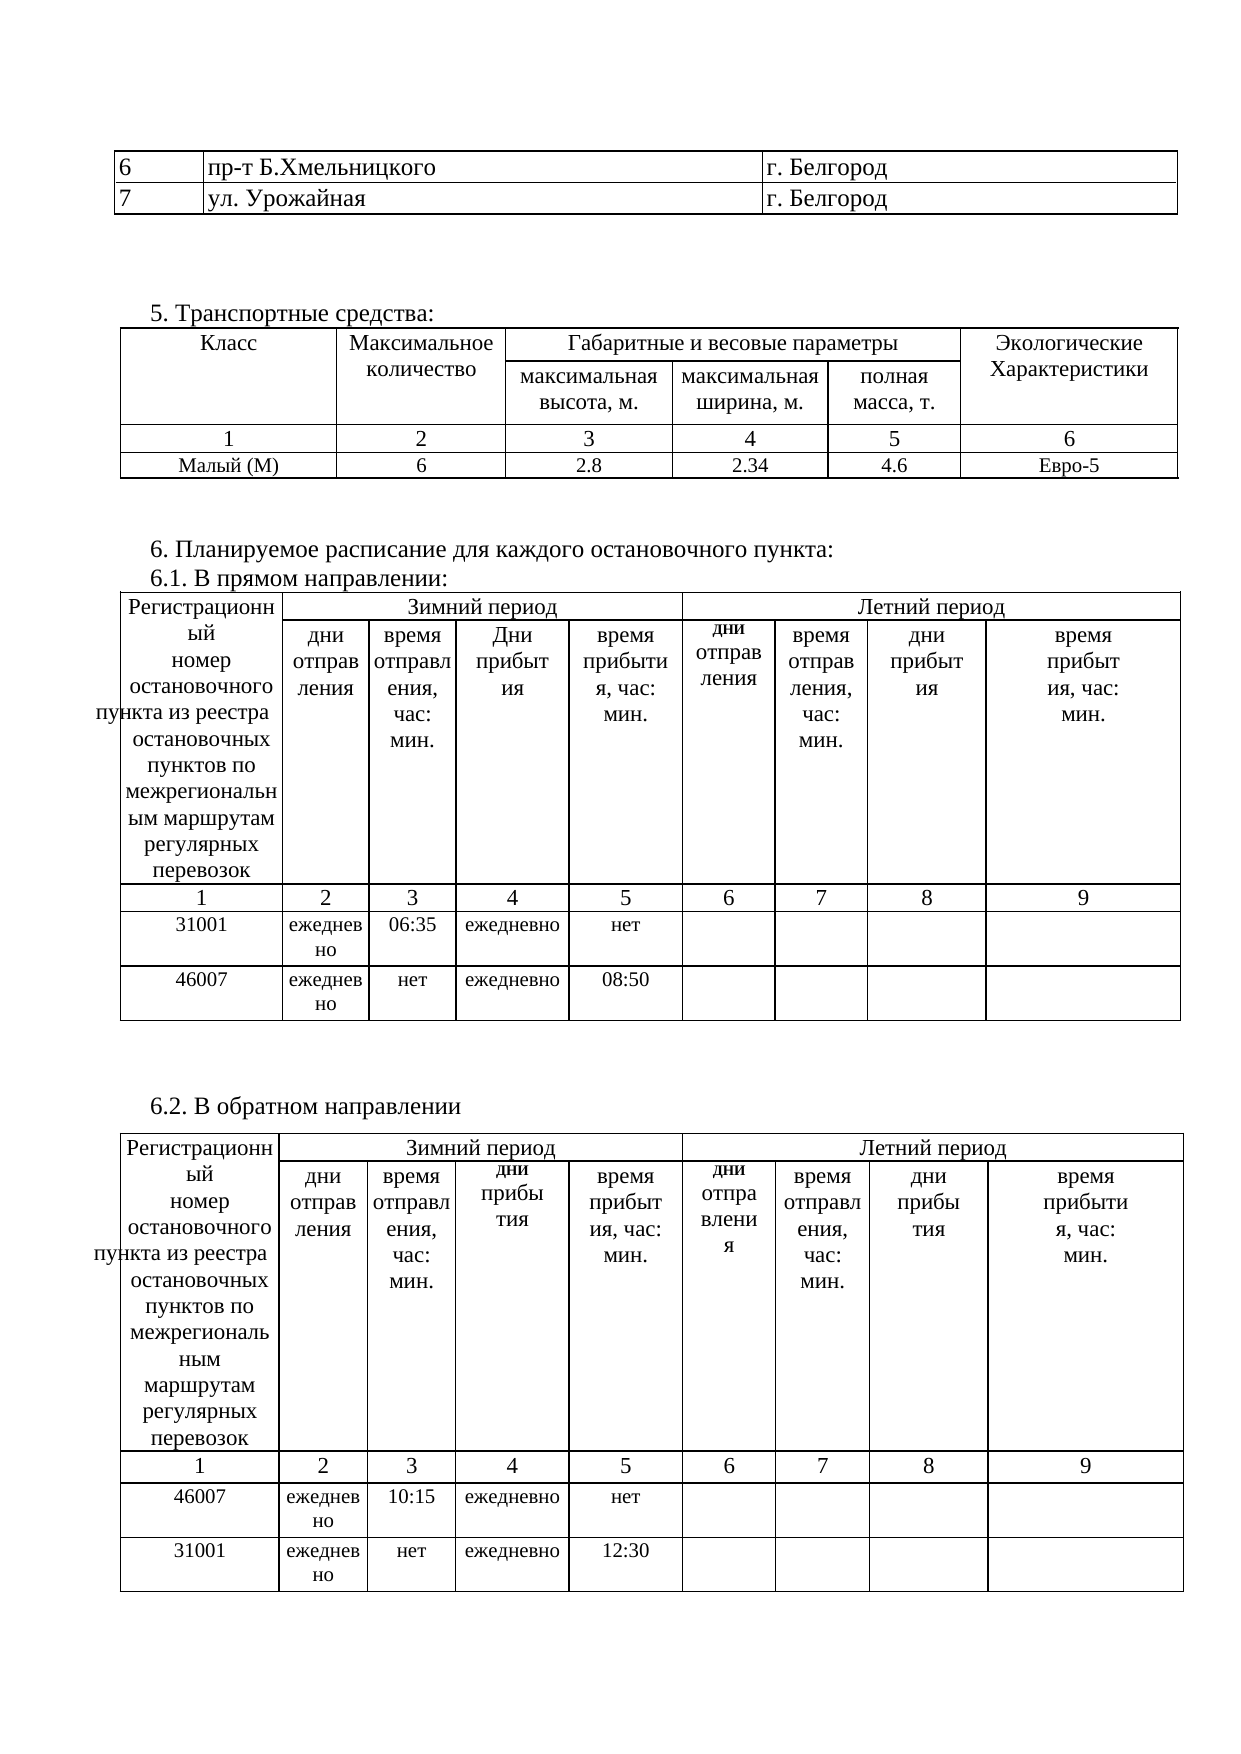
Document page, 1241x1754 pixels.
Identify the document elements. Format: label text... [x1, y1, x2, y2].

table_cell 3 [368, 1452, 455, 1482]
table_cell 5 [570, 1452, 682, 1482]
table_cell ДНИ отпра влени я [683, 1162, 775, 1450]
table_cell 1 [121, 1452, 278, 1482]
table_cell дни отправ ления [283, 621, 368, 883]
table_cell пр-т Б.Хмельницкого [204, 152, 762, 181]
table_cell 8 [868, 885, 985, 911]
table_cell [987, 967, 1180, 1019]
table_cell нет [370, 967, 455, 1019]
table_cell 1 [121, 885, 282, 911]
table_cell нет [570, 1484, 682, 1536]
table_cell 4 [457, 885, 568, 911]
table_cell время прибыт ия, час: мин. [987, 621, 1180, 883]
table_cell 46007 [121, 1484, 278, 1536]
table_cell 7 [776, 885, 867, 911]
table_cell 2 [283, 885, 368, 911]
table_cell [868, 967, 985, 1019]
table_cell 9 [987, 885, 1180, 911]
table_cell 31001 [121, 912, 282, 965]
table_cell ДНИ отправ ления [683, 621, 774, 883]
table_header Экологические Характеристики [961, 329, 1177, 424]
table_header Летний период [683, 1134, 1183, 1160]
table_cell 6 [683, 885, 774, 911]
table_cell время отправл ения, час: мин. [370, 621, 455, 883]
table_cell [683, 967, 774, 1019]
table_cell 7 [115, 183, 203, 213]
table_cell [683, 1484, 775, 1536]
table_cell [989, 1484, 1183, 1536]
table_cell время отправ ления, час: мин. [776, 621, 867, 883]
table_cell 4 [456, 1452, 568, 1482]
table_cell 08:50 [570, 967, 682, 1019]
table_cell полная масса, т. [829, 362, 960, 424]
table_cell 2.34 [673, 453, 827, 477]
table_cell ул. Урожайная [204, 183, 762, 213]
table_cell ежедневно [456, 1538, 568, 1591]
table_header Зимний период [280, 1134, 682, 1160]
table_cell 3 [506, 425, 672, 452]
table_cell 4 [673, 425, 827, 452]
table_cell 8 [870, 1452, 987, 1482]
table_cell 10:15 [368, 1484, 455, 1536]
text 6.2. В обратном направлении [150, 1091, 1090, 1120]
table_cell время отправл ения, час: мин. [776, 1162, 869, 1450]
table_cell г. Белгород [763, 181, 1177, 213]
table_header Габаритные и весовые параметры [506, 329, 960, 360]
table_cell 6 [961, 425, 1177, 452]
table_cell дни прибыт ия [868, 621, 985, 883]
table_cell ежедневно [283, 912, 368, 965]
table_cell г. Белгород [763, 152, 1177, 181]
table_cell [776, 967, 867, 1019]
table_cell 12:30 [570, 1538, 682, 1591]
table_cell [683, 912, 774, 965]
table_cell нет [570, 912, 682, 965]
table_cell [987, 912, 1180, 965]
table_cell [683, 1538, 775, 1591]
table_cell [870, 1538, 987, 1591]
table_cell дни отправ ления [280, 1162, 367, 1450]
table_cell ежедневно [280, 1484, 367, 1536]
table_cell ДНИ прибы тия [456, 1162, 568, 1450]
table_cell 6 [683, 1452, 775, 1482]
table_cell 2 [337, 425, 505, 452]
table_cell [776, 912, 867, 965]
table_cell 3 [370, 885, 455, 911]
table_header Класс [121, 329, 336, 424]
table_cell ежедневно [457, 967, 568, 1019]
text 5. Транспортные средства: [150, 298, 1090, 327]
table_cell 06:35 [370, 912, 455, 965]
text 6. Планируемое расписание для каждого остановочного пункта: [150, 534, 1090, 563]
table_cell 7 [776, 1452, 869, 1482]
table_header Зимний период [283, 593, 682, 619]
table_cell 46007 [121, 967, 282, 1019]
table_cell ежедневно [283, 967, 368, 1019]
table_cell ежедневно [457, 912, 568, 965]
table_cell 1 [121, 425, 336, 452]
table_cell Малый (М) [121, 453, 336, 477]
table_cell 2.8 [506, 453, 672, 477]
table_cell 6 [115, 152, 203, 181]
table_header Летний период [683, 593, 1180, 619]
table_cell время прибыти я, час: мин. [570, 621, 682, 883]
table_cell [989, 1538, 1183, 1591]
table_cell 6 [337, 453, 505, 477]
table_cell ежедневно [280, 1538, 367, 1591]
table_cell [870, 1484, 987, 1536]
table_cell 5 [570, 885, 682, 911]
table_cell Евро-5 [961, 453, 1177, 477]
table_cell 5 [829, 425, 960, 452]
table_cell максимальная ширина, м. [673, 362, 827, 424]
table_header Максимальное количество [337, 329, 505, 424]
table_header Регистрационный номер остановочного пункта из реестра остановочных пунктов по межрегиональным маршрутам регулярных перевозок [121, 1134, 278, 1450]
table_cell 9 [989, 1452, 1183, 1482]
table_cell [776, 1484, 869, 1536]
table_cell нет [368, 1538, 455, 1591]
table_cell время прибыт ия, час: мин. [570, 1162, 682, 1450]
table_cell Дни прибыт ия [457, 621, 568, 883]
table_cell 31001 [121, 1538, 278, 1591]
table_cell [776, 1538, 869, 1591]
table_cell максимальная высота, м. [506, 362, 672, 424]
table_cell дни прибы тия [870, 1162, 987, 1450]
table_cell время прибыти я, час: мин. [989, 1162, 1183, 1450]
table_cell 2 [280, 1452, 367, 1482]
table_cell ежедневно [456, 1484, 568, 1536]
text 6.1. В прямом направлении: [150, 563, 1090, 591]
table_cell время отправл ения, час: мин. [368, 1162, 455, 1450]
table_cell [868, 912, 985, 965]
table_header Регистрационный номер остановочного пункта из реестра остановочных пунктов по межрегиональным маршрутам регулярных перевозок [121, 593, 282, 883]
table_cell 4.6 [829, 453, 960, 477]
